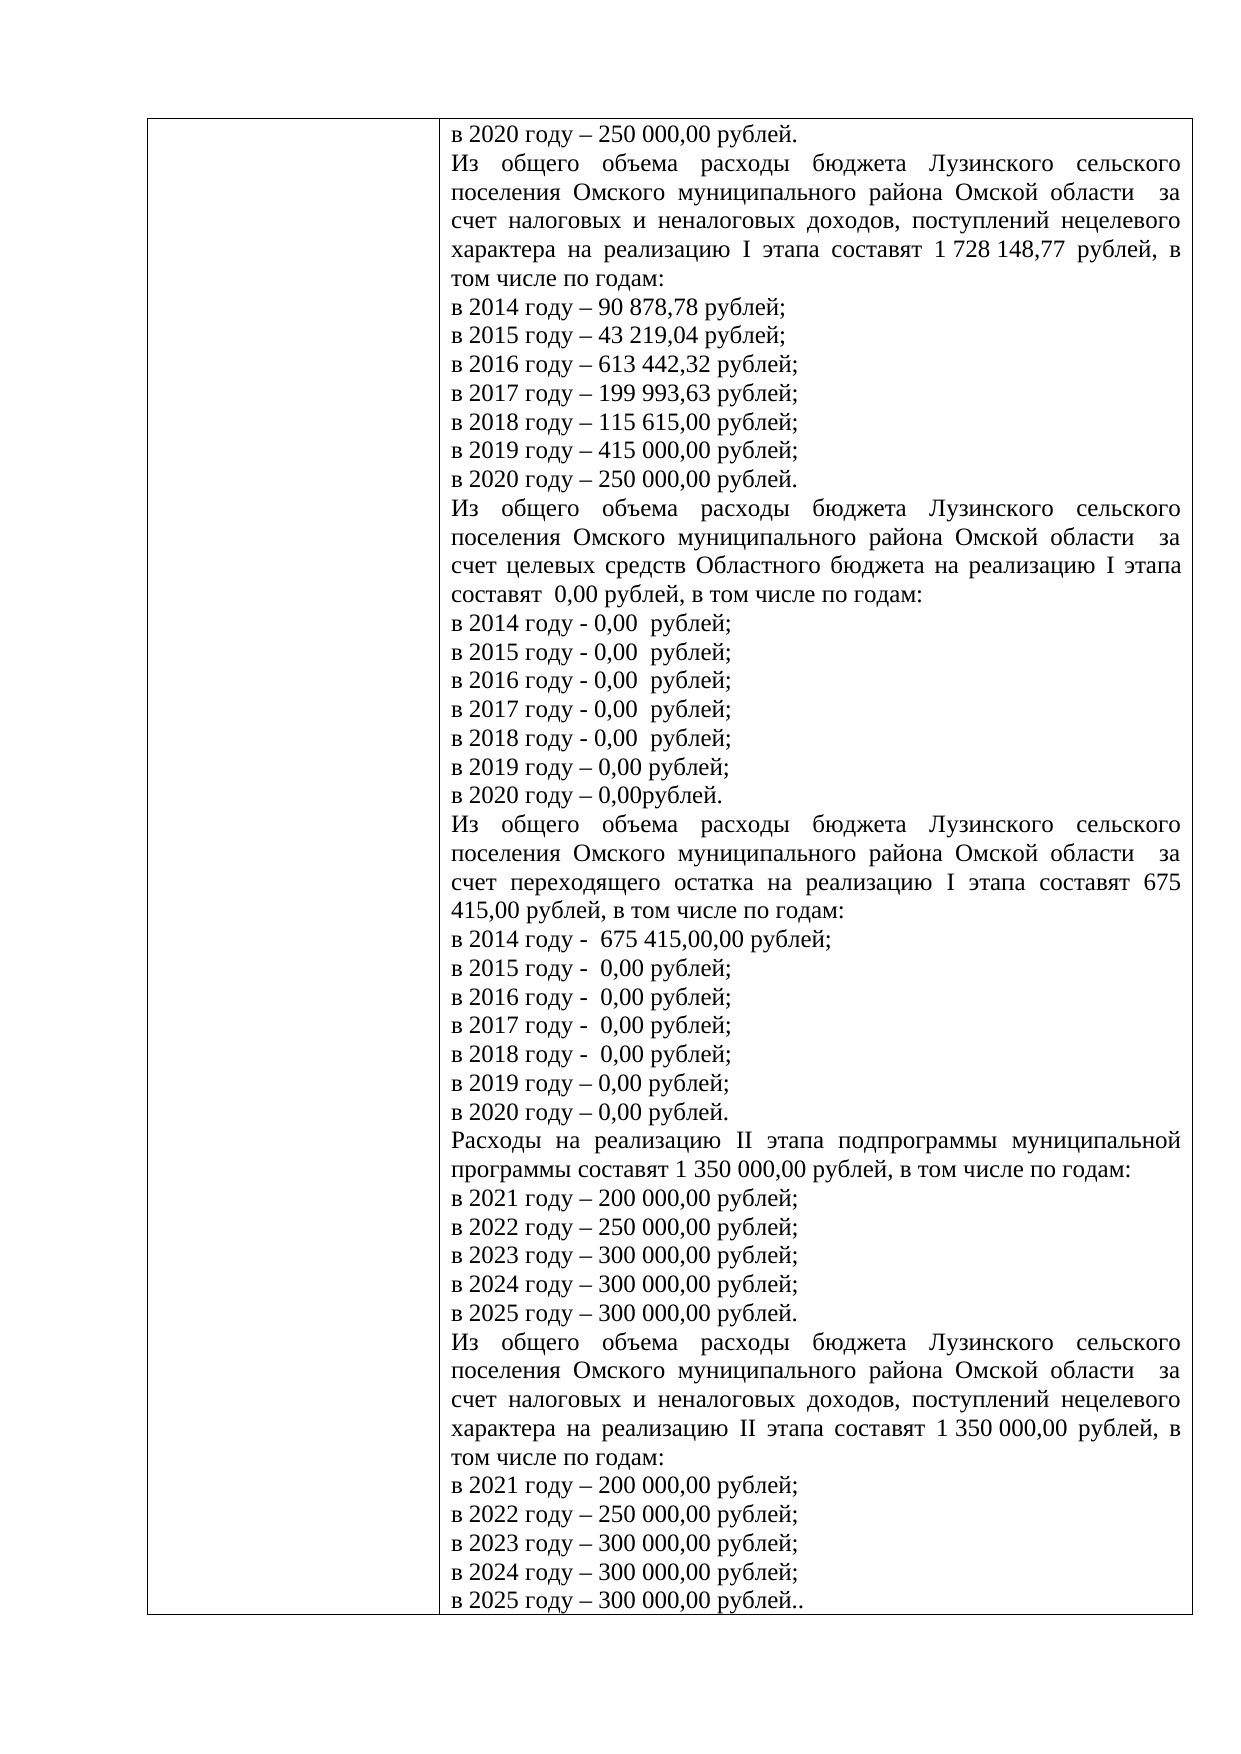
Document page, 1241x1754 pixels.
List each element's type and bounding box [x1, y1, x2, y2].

table_cell [148, 119, 439, 1614]
table_cell [440, 119, 1192, 1614]
